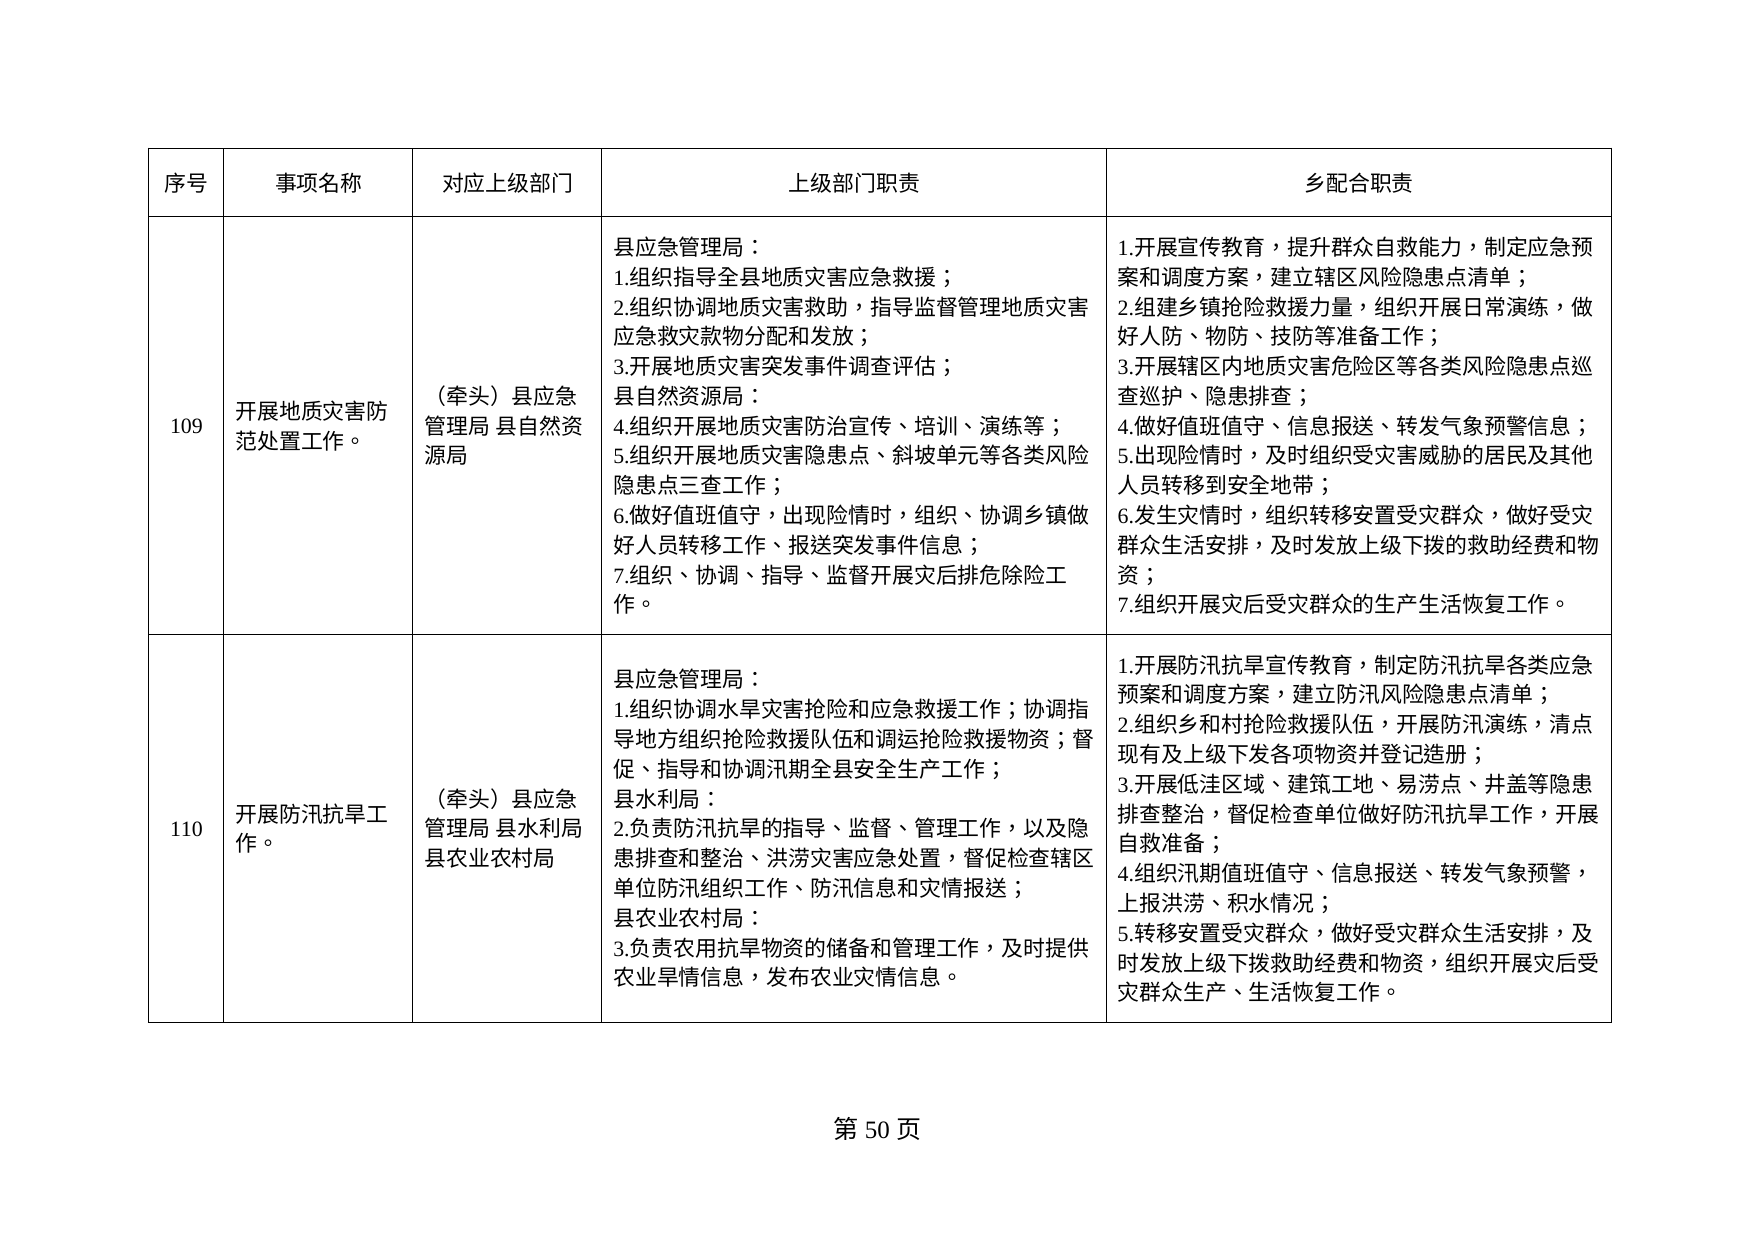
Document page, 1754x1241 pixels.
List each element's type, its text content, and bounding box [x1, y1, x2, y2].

table_cell 县应急管理局： 1.组织协调水旱灾害抢险和应急救援工作；协调指导地方组织抢险救援队伍和调运抢险救援物资；督促、指导和协调汛期全县安全生产工作； 县水利局： 2.负责防汛抗旱的指导、监督、管理工作，以及隐患排查和整治、洪涝灾害应急处置，督促检查辖区单位防汛组织工作、防汛信息和灾情报送； 县农业农村局： 3.负责农用抗旱物资的储备和管理工作，及时提供农业旱情信息，发布农业灾情信息。 [602, 635, 1106, 1022]
table_cell （牵头）县应急管理局 县水利局 县农业农村局 [413, 635, 601, 1022]
table_header 事项名称 [224, 149, 412, 216]
table_cell 110 [149, 635, 223, 1022]
table_header 序号 [149, 149, 223, 216]
table_cell （牵头）县应急管理局 县自然资源局 [413, 217, 601, 634]
table_cell 开展防汛抗旱工作。 [224, 635, 412, 1022]
table_header 上级部门职责 [602, 149, 1106, 216]
table_header 对应上级部门 [413, 149, 601, 216]
table_header 乡配合职责 [1107, 149, 1611, 216]
table_cell 县应急管理局： 1.组织指导全县地质灾害应急救援； 2.组织协调地质灾害救助，指导监督管理地质灾害应急救灾款物分配和发放； 3.开展地质灾害突发事件调查评估； 县自然资源局： 4.组织开展地质灾害防治宣传、培训、演练等； 5.组织开展地质灾害隐患点、斜坡单元等各类风险隐患点三查工作； 6.做好值班值守，出现险情时，组织、协调乡镇做好人员转移工作、报送突发事件信息； 7.组织、协调、指导、监督开展灾后排危除险工作。 [602, 217, 1106, 634]
table_cell 109 [149, 217, 223, 634]
table_cell 开展地质灾害防范处置工作。 [224, 217, 412, 634]
table_cell 1.开展防汛抗旱宣传教育，制定防汛抗旱各类应急预案和调度方案，建立防汛风险隐患点清单； 2.组织乡和村抢险救援队伍，开展防汛演练，清点现有及上级下发各项物资并登记造册； 3.开展低洼区域、建筑工地、易涝点、井盖等隐患排查整治，督促检查单位做好防汛抗旱工作，开展自救准备； 4.组织汛期值班值守、信息报送、转发气象预警，上报洪涝、积水情况； 5.转移安置受灾群众，做好受灾群众生活安排，及时发放上级下拨救助经费和物资，组织开展灾后受灾群众生产、生活恢复工作。 [1107, 635, 1611, 1022]
table_cell 1.开展宣传教育，提升群众自救能力，制定应急预案和调度方案，建立辖区风险隐患点清单； 2.组建乡镇抢险救援力量，组织开展日常演练，做好人防、物防、技防等准备工作； 3.开展辖区内地质灾害危险区等各类风险隐患点巡查巡护、隐患排查； 4.做好值班值守、信息报送、转发气象预警信息； 5.出现险情时，及时组织受灾害威胁的居民及其他人员转移到安全地带； 6.发生灾情时，组织转移安置受灾群众，做好受灾群众生活安排，及时发放上级下拨的救助经费和物资； 7.组织开展灾后受灾群众的生产生活恢复工作。 [1107, 217, 1611, 634]
